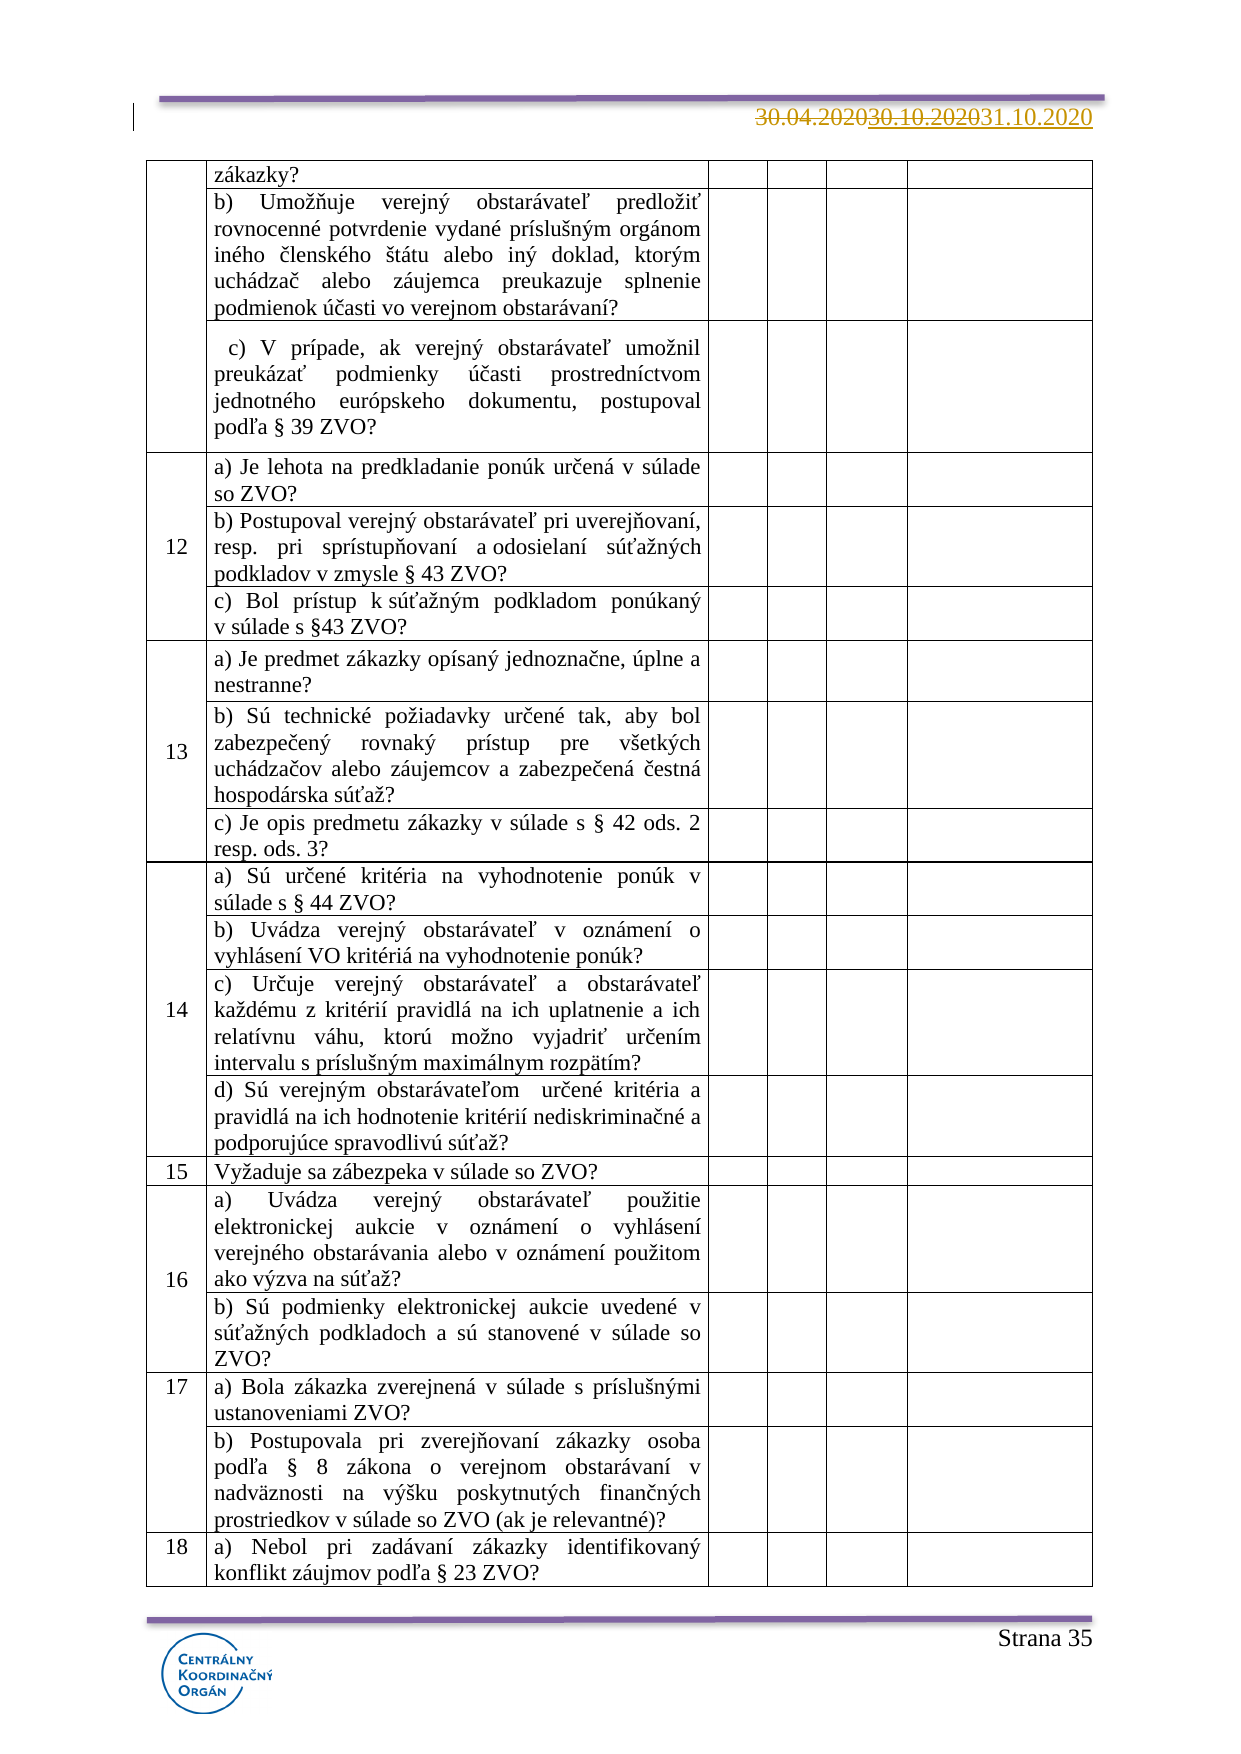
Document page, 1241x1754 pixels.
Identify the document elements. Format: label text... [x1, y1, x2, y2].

table_cell [768, 161, 826, 187]
table_cell b) Sú technické požiadavky určené tak, aby bol zabezpečený rovnaký prístup pre všetkých uchádzačov alebo záujemcov a zabezpečená čestná hospodárska súťaž? [207, 702, 708, 808]
table_cell a) Bola zákazka zverejnená v súlade s príslušnými ustanoveniami ZVO? [207, 1373, 708, 1426]
table_cell [709, 1427, 767, 1532]
table_cell d) Sú verejným obstarávateľom určené kritéria a pravidlá na ich hodnotenie kritérií nediskriminačné a podporujúce spravodlivú súťaž? [207, 1076, 708, 1156]
table_cell b) Sú podmienky elektronickej aukcie uvedené v súťažných podkladoch a sú stanovené v súlade so ZVO? [207, 1293, 708, 1372]
table_cell [827, 916, 907, 969]
table_cell c) Je opis predmetu zákazky v súlade s § 42 ods. 2 resp. ods. 3? [207, 809, 708, 861]
table_cell [709, 641, 767, 701]
table_cell [709, 507, 767, 586]
table_cell c) V prípade, ak verejný obstarávateľ umožnil preukázať podmienky účasti prostredníctvom jednotného európskeho dokumentu, postupoval podľa § 39 ZVO? [207, 321, 708, 452]
table_cell [827, 1533, 907, 1586]
table_cell [709, 916, 767, 969]
table_cell [709, 1186, 767, 1292]
table_cell [908, 1157, 1092, 1185]
table_cell [827, 1157, 907, 1185]
table_cell [768, 641, 826, 701]
table_cell c) Bol prístup k súťažným podkladom ponúkaný v súlade s §43 ZVO? [207, 587, 708, 640]
table_cell [827, 161, 907, 187]
table_cell Vyžaduje sa zábezpeka v súlade so ZVO? [207, 1157, 708, 1185]
table_cell [908, 1186, 1092, 1292]
table_cell [768, 1157, 826, 1185]
table_cell [768, 189, 826, 320]
table_cell 13 [147, 641, 206, 861]
table_cell [827, 1373, 907, 1426]
table_cell a) Je predmet zákazky opísaný jednoznačne, úplne a nestranne? [207, 641, 708, 701]
table_cell [768, 1186, 826, 1292]
table_cell [827, 507, 907, 586]
table_cell [908, 1427, 1092, 1532]
table_cell [768, 453, 826, 506]
table_cell [768, 1427, 826, 1532]
table_cell [908, 161, 1092, 187]
table_cell [827, 321, 907, 452]
table_cell [908, 453, 1092, 506]
table_cell [709, 1157, 767, 1185]
table_cell [709, 1533, 767, 1586]
table_cell [827, 863, 907, 915]
table_cell b) Umožňuje verejný obstarávateľ predložiť rovnocenné potvrdenie vydané príslušným orgánom iného členského štátu alebo iný doklad, ktorým uchádzač alebo záujemca preukazuje splnenie podmienok účasti vo verejnom obstarávaní? [207, 189, 708, 320]
table_cell [709, 453, 767, 506]
table_cell [768, 863, 826, 915]
table_cell [908, 863, 1092, 915]
table_cell [908, 809, 1092, 861]
table_cell 15 [147, 1157, 206, 1185]
table_cell b) Uvádza verejný obstarávateľ v oznámení o vyhlásení VO kritériá na vyhodnotenie ponúk? [207, 916, 708, 969]
table_cell [709, 1293, 767, 1372]
table_cell a) Nebol pri zadávaní zákazky identifikovaný konflikt záujmov podľa § 23 ZVO? [207, 1533, 708, 1586]
table_cell b) Postupoval verejný obstarávateľ pri uverejňovaní, resp. pri sprístupňovaní a odosielaní súťažných podkladov v zmysle § 43 ZVO? [207, 507, 708, 586]
table_cell [908, 507, 1092, 586]
table_cell [827, 1293, 907, 1372]
table_cell [827, 1076, 907, 1156]
table_cell 12 [147, 453, 206, 640]
table_cell [709, 809, 767, 861]
table_cell a) Sú určené kritéria na vyhodnotenie ponúk v súlade s § 44 ZVO? [207, 863, 708, 915]
table_cell [908, 916, 1092, 969]
table_cell [709, 189, 767, 320]
table_cell 14 [147, 863, 206, 1156]
table_cell [908, 1293, 1092, 1372]
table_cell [207, 161, 708, 187]
table_cell 11 [147, 161, 206, 452]
table_cell [709, 1076, 767, 1156]
table_cell [709, 321, 767, 452]
table_cell [709, 702, 767, 808]
table_cell [908, 1076, 1092, 1156]
table_cell [768, 587, 826, 640]
table_cell [709, 863, 767, 915]
table_cell [827, 453, 907, 506]
picture [159, 1631, 272, 1713]
table_cell [908, 1373, 1092, 1426]
table_cell [827, 1427, 907, 1532]
table_cell [908, 1533, 1092, 1586]
table_cell [709, 970, 767, 1075]
table_cell 16 [147, 1186, 206, 1372]
table_cell [768, 916, 826, 969]
table_cell [768, 970, 826, 1075]
table_cell [827, 587, 907, 640]
table_cell 18 [147, 1533, 206, 1586]
table_cell [908, 189, 1092, 320]
table_cell [908, 587, 1092, 640]
table_cell [827, 970, 907, 1075]
table_cell [709, 1373, 767, 1426]
table_cell b) Postupovala pri zverejňovaní zákazky osoba podľa § 8 zákona o verejnom obstarávaní v nadväznosti na výšku poskytnutých finančných prostriedkov v súlade so ZVO (ak je relevantné)? [207, 1427, 708, 1532]
table_cell [768, 809, 826, 861]
table_cell a) Uvádza verejný obstarávateľ použitie elektronickej aukcie v oznámení o vyhlásení verejného obstarávania alebo v oznámení použitom ako výzva na súťaž? [207, 1186, 708, 1292]
table_cell [908, 321, 1092, 452]
table_cell [768, 702, 826, 808]
table_cell [827, 1186, 907, 1292]
table_cell [768, 507, 826, 586]
table_cell [768, 1373, 826, 1426]
table_cell [827, 641, 907, 701]
table_cell 17 [147, 1373, 206, 1532]
table_cell [709, 587, 767, 640]
table_cell [908, 641, 1092, 701]
table_cell [768, 1533, 826, 1586]
table_cell [768, 321, 826, 452]
table_cell [768, 1076, 826, 1156]
table_cell [908, 702, 1092, 808]
table_cell [768, 1293, 826, 1372]
table_cell a) Je lehota na predkladanie ponúk určená v súlade so ZVO? [207, 453, 708, 506]
table_cell [709, 161, 767, 187]
table_cell [827, 702, 907, 808]
table_cell [827, 189, 907, 320]
table_cell c) Určuje verejný obstarávateľ a obstarávateľ každému z kritérií pravidlá na ich uplatnenie a ich relatívnu váhu, ktorú možno vyjadriť určením intervalu s príslušným maximálnym rozpätím? [207, 970, 708, 1075]
table_cell [908, 970, 1092, 1075]
table_cell [827, 809, 907, 861]
